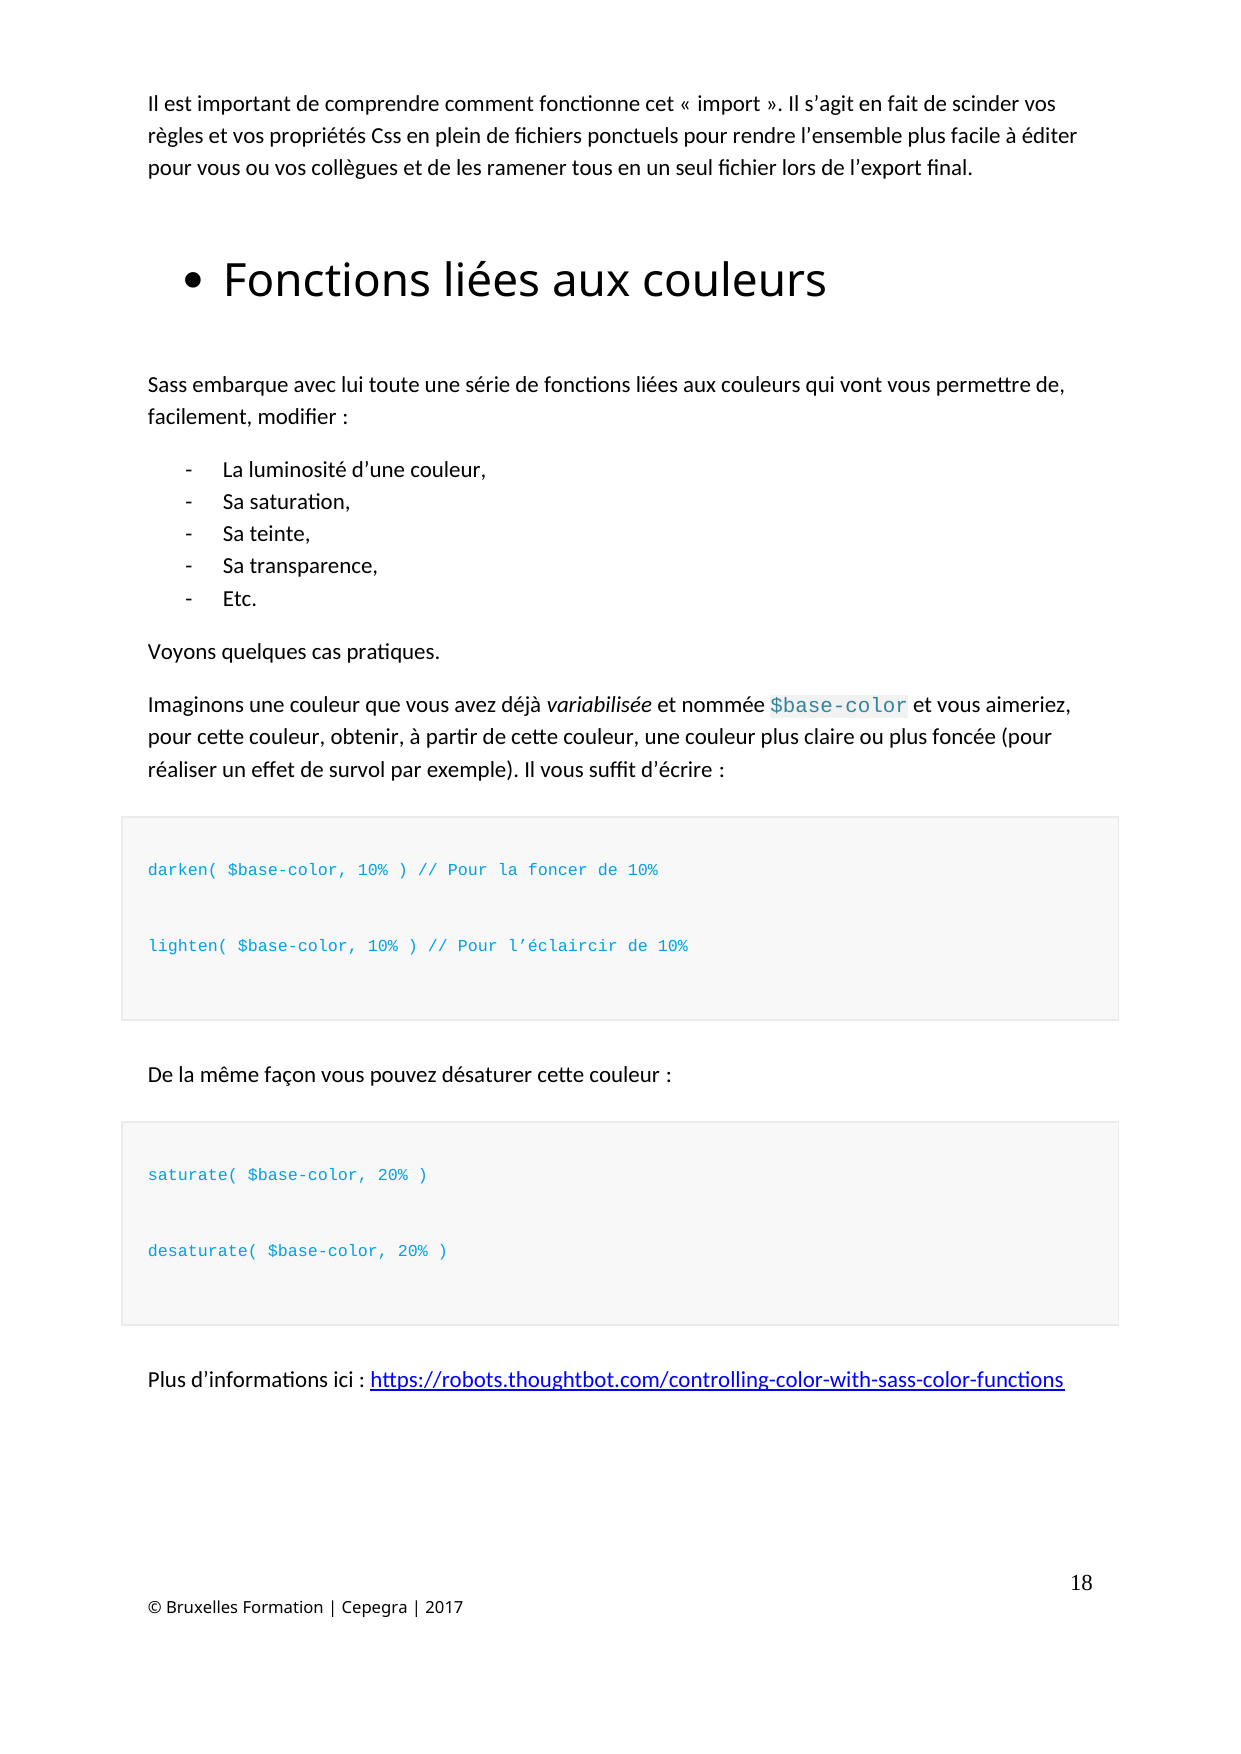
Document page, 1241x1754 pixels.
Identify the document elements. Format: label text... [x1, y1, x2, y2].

list Sa teinte, [185, 519, 1093, 547]
picture [418, 1245, 427, 1256]
text Voyons quelques cas pratiques. [148, 637, 1093, 665]
list La luminosité d’une couleur, [185, 455, 1093, 483]
picture [648, 864, 657, 875]
picture [398, 1169, 407, 1180]
text saturate( $base-color, 20% ) [123, 1123, 1118, 1185]
picture [678, 940, 687, 951]
list Etc. [185, 584, 1093, 612]
text Plus d’informations ici : https://robots.thoughtbot.com/controlling-color-with-sass-color-functions [148, 1365, 1093, 1393]
list Sa saturation, [185, 487, 1093, 515]
text desaturate( $base-color, 20% ) [123, 1198, 1118, 1324]
text Sass embarque avec lui toute une série de fonctions liées aux couleurs qui vont vous permettre de, facilement, modifier : [148, 370, 1093, 430]
picture [378, 864, 387, 875]
text De la même façon vous pouvez désaturer cette couleur : [148, 1060, 1093, 1088]
list Sa transparence, [185, 552, 1093, 579]
text lighten( $base-color, 10% ) // Pour l’éclaircir de 10% [123, 893, 1118, 1019]
text Imaginons une couleur que vous avez déjà variabilisée et nommée $base-color et vous aimeriez, pour cette couleur, obtenir, à partir de cette couleur, une couleur plus claire ou plus foncée (pour réaliser un effet de survol par exemple). Il vous suffit d’écrire : [148, 690, 1093, 783]
text Il est important de comprendre comment fonctionne cet « import ». Il s’agit en fait de scinder vos règles et vos propriétés Css en plein de fichiers ponctuels pour rendre l’ensemble plus facile à éditer pour vous ou vos collègues et de les ramener tous en un seul fichier lors de l’export final. [148, 89, 1093, 181]
picture [388, 940, 397, 951]
text darken( $base-color, 10% ) // Pour la foncer de 10% [123, 818, 1118, 880]
subtitle Fonctions liées aux couleurs [185, 248, 1093, 310]
